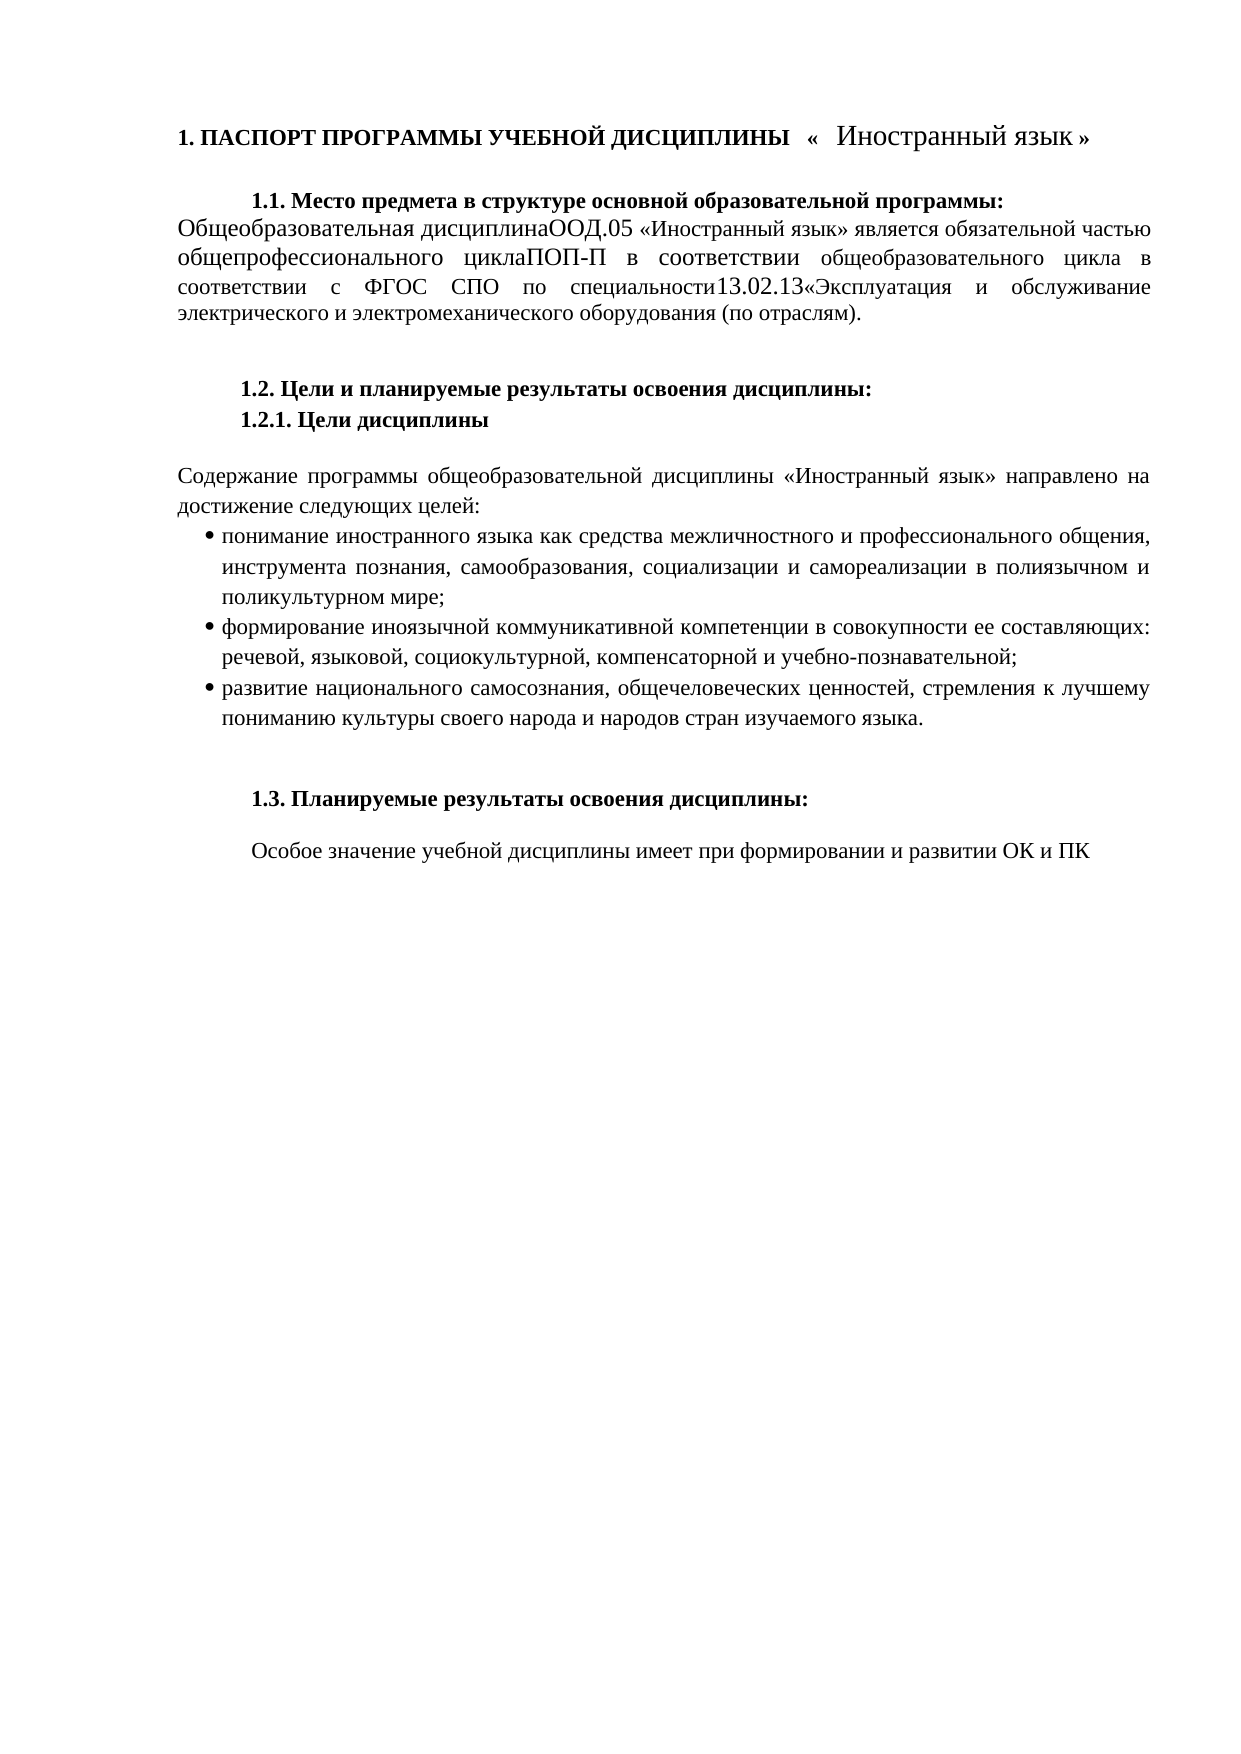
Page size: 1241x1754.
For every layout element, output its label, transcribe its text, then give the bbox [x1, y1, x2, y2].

text Общеобразовательная дисциплинаООД.05 «Иностранный язык» является обязательной частью общепрофессионального циклаПОП-П в соответствии общеобразовательного цикла в соответствии с ФГОС СПО по специальности13.02.13«Эксплуатация и обслуживание электрического и электромеханического оборудования (по отраслям). [177, 213, 1152, 326]
text Особое значение учебной дисциплины имеет при формировании и развитии ОК и ПК [177, 837, 1152, 863]
text 1.3. Планируемые результаты освоения дисциплины: [177, 785, 1152, 812]
list развитие национального самосознания, общечеловеческих ценностей, стремления к лучшему пониманию культуры своего народа и народов стран изучаемого языка. [206, 674, 1152, 730]
text 1.2. Цели и планируемые результаты освоения дисциплины: [177, 375, 1152, 402]
list понимание иностранного языка как средства межличностного и профессионального общения, инструмента познания, самообразования, социализации и самореализации в полиязычном и поликультурном мире; [206, 523, 1152, 609]
text 1.1. Место предмета в структуре основной образовательной программы: [177, 187, 1152, 213]
text 1.2.1. Цели дисциплины [177, 406, 1152, 432]
text 1. ПАСПОРТ ПРОГРАММЫ УЧЕБНОЙ ДИСЦИПЛИНЫ « Иностранный язык » [177, 118, 1152, 152]
list формирование иноязычной коммуникативной компетенции в совокупности ее составляющих: речевой, языковой, социокультурной, компенсаторной и учебно-познавательной; [206, 613, 1152, 670]
text Содержание программы общеобразовательной дисциплины «Иностранный язык» направлено на достижение следующих целей: [177, 462, 1152, 519]
